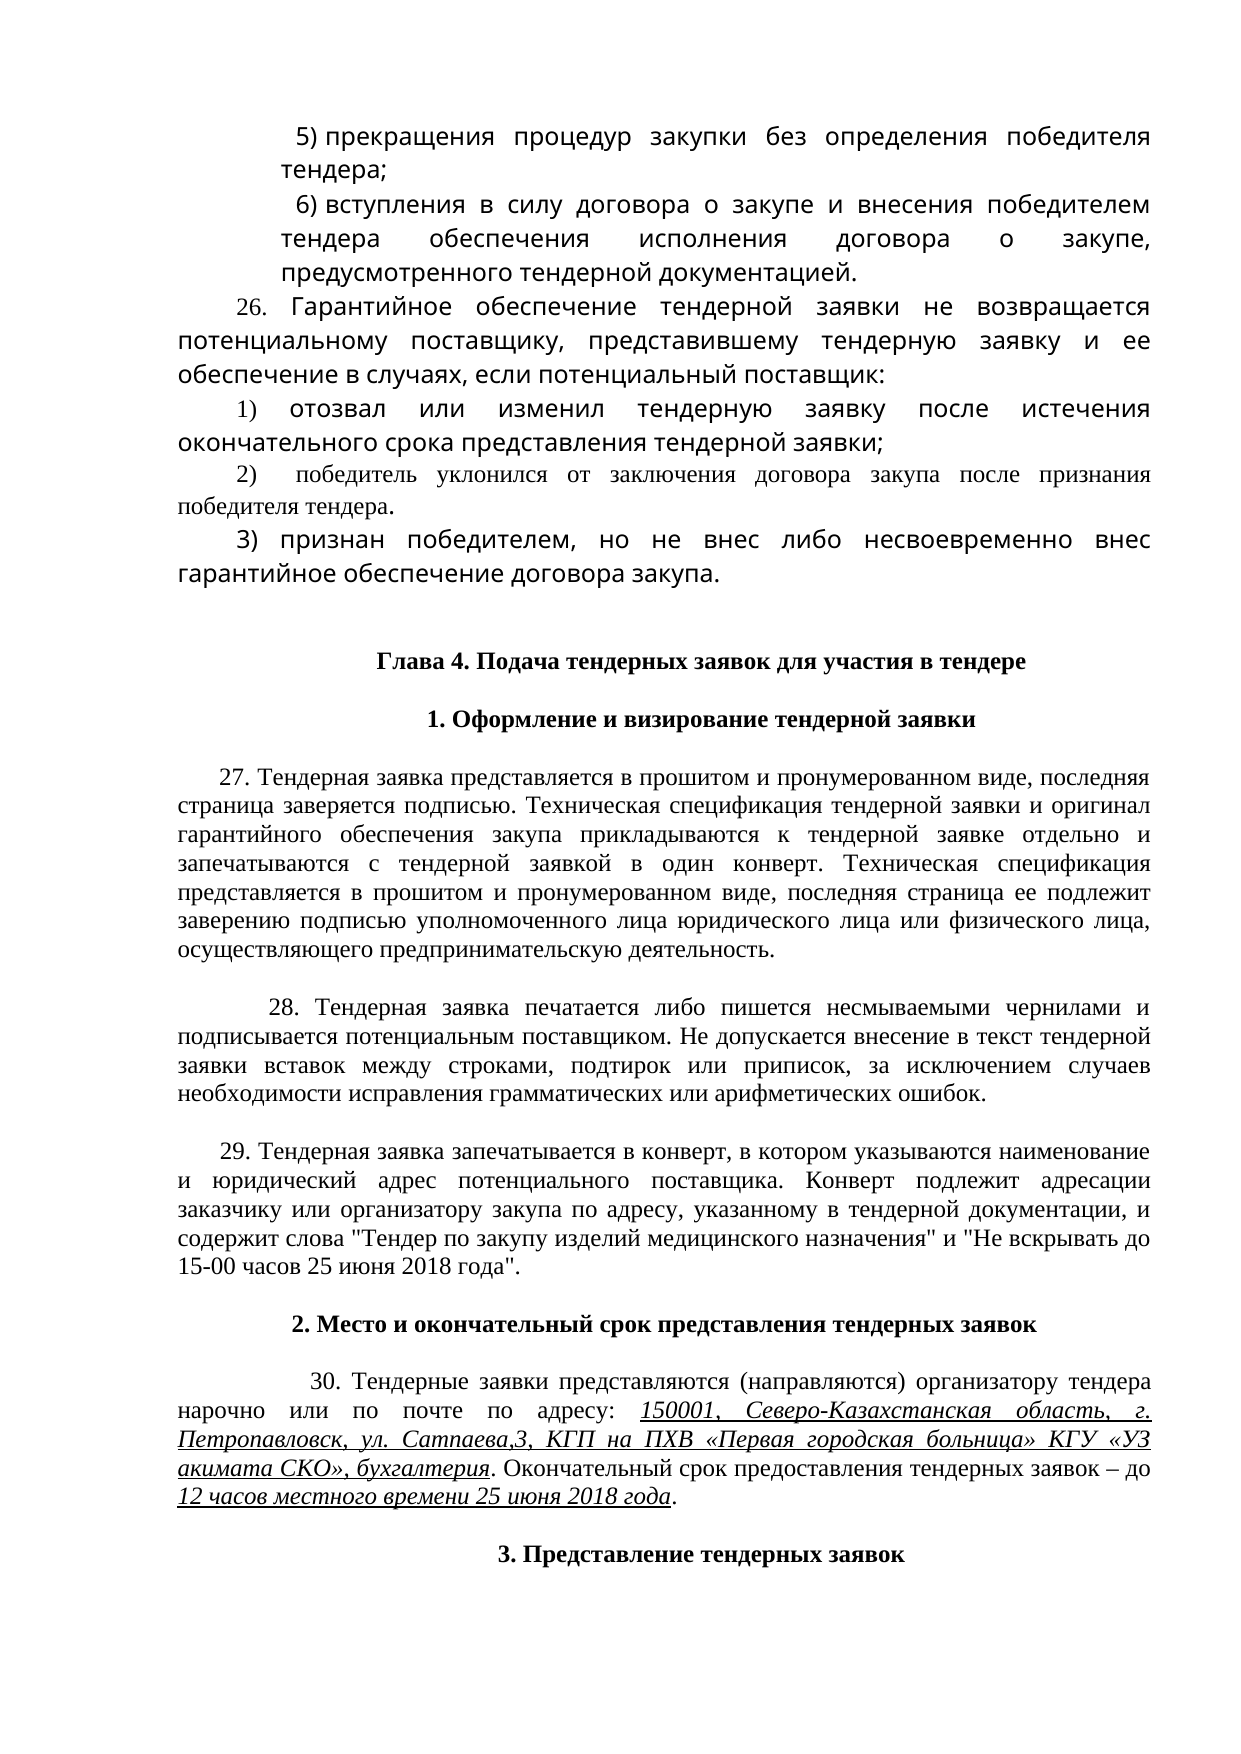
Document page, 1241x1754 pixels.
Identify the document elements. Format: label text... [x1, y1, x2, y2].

text 30. Тендерные заявки представляются (направляются) организатору тендера нарочно или по почте по адресу: 150001, Северо-Казахстанская область, г. Петропавловск, ул. Сатпаева,3, КГП на ПХВ «Первая городская больница» КГУ «УЗ акимата СКО», бухгалтерия. Окончательный срок предоставления тендерных заявок – до 12 часов местного времени 25 июня 2018 года. [177, 1366, 1152, 1510]
text 2. Место и окончательный срок представления тендерных заявок [177, 1309, 1152, 1338]
text 28. Тендерная заявка печатается либо пишется несмываемыми чернилами и подписывается потенциальным поставщиком. Не допускается внесение в текст тендерной заявки вставок между строками, подтирок или приписок, за исключением случаев необходимости исправления грамматических или арифметических ошибок. [177, 992, 1152, 1107]
text 1) отозвал или изменил тендерную заявку после истечения окончательного срока представления тендерной заявки; [177, 391, 1152, 459]
text 26. Гарантийное обеспечение тендерной заявки не возвращается потенциальному поставщику, представившему тендерную заявку и ее обеспечение в случаях, если потенциальный поставщик: [177, 288, 1152, 391]
text 29. Тендерная заявка запечатывается в конверт, в котором указываются наименование и юридический адрес потенциального поставщика. Конверт подлежит адресации заказчику или организатору закупа по адресу, указанному в тендерной документации, и содержит слова "Тендер по закупу изделий медицинского назначения" и "Не вскрывать до 15-00 часов 25 июня 2018 года". [177, 1136, 1152, 1280]
text 2) победитель уклонился от заключения договора закупа после признания победителя тендера. [177, 459, 1152, 522]
list прекращения процедур закупки без определения победителя тендера; [281, 118, 1152, 186]
text 1. Оформление и визирование тендерной заявки [177, 704, 1152, 733]
text Глава 4. Подача тендерных заявок для участия в тендере [177, 646, 1152, 675]
text 27. Тендерная заявка представляется в прошитом и пронумерованном виде, последняя страница заверяется подписью. Техническая спецификация тендерной заявки и оригинал гарантийного обеспечения закупа прикладываются к тендерной заявке отдельно и запечатываются с тендерной заявкой в один конверт. Техническая спецификация представляется в прошитом и пронумерованном виде, последняя страница ее подлежит заверению подписью уполномоченного лица юридического лица или физического лица, осуществляющего предпринимательскую деятельность. [177, 762, 1152, 963]
text 3) признан победителем, но не внес либо несвоевременно внес гарантийное обеспечение договора закупа. [177, 522, 1152, 590]
list вступления в силу договора о закупе и внесения победителем тендера обеспечения исполнения договора о закупе, предусмотренного тендерной документацией. [281, 186, 1152, 288]
text 3. Представление тендерных заявок [177, 1539, 1152, 1568]
